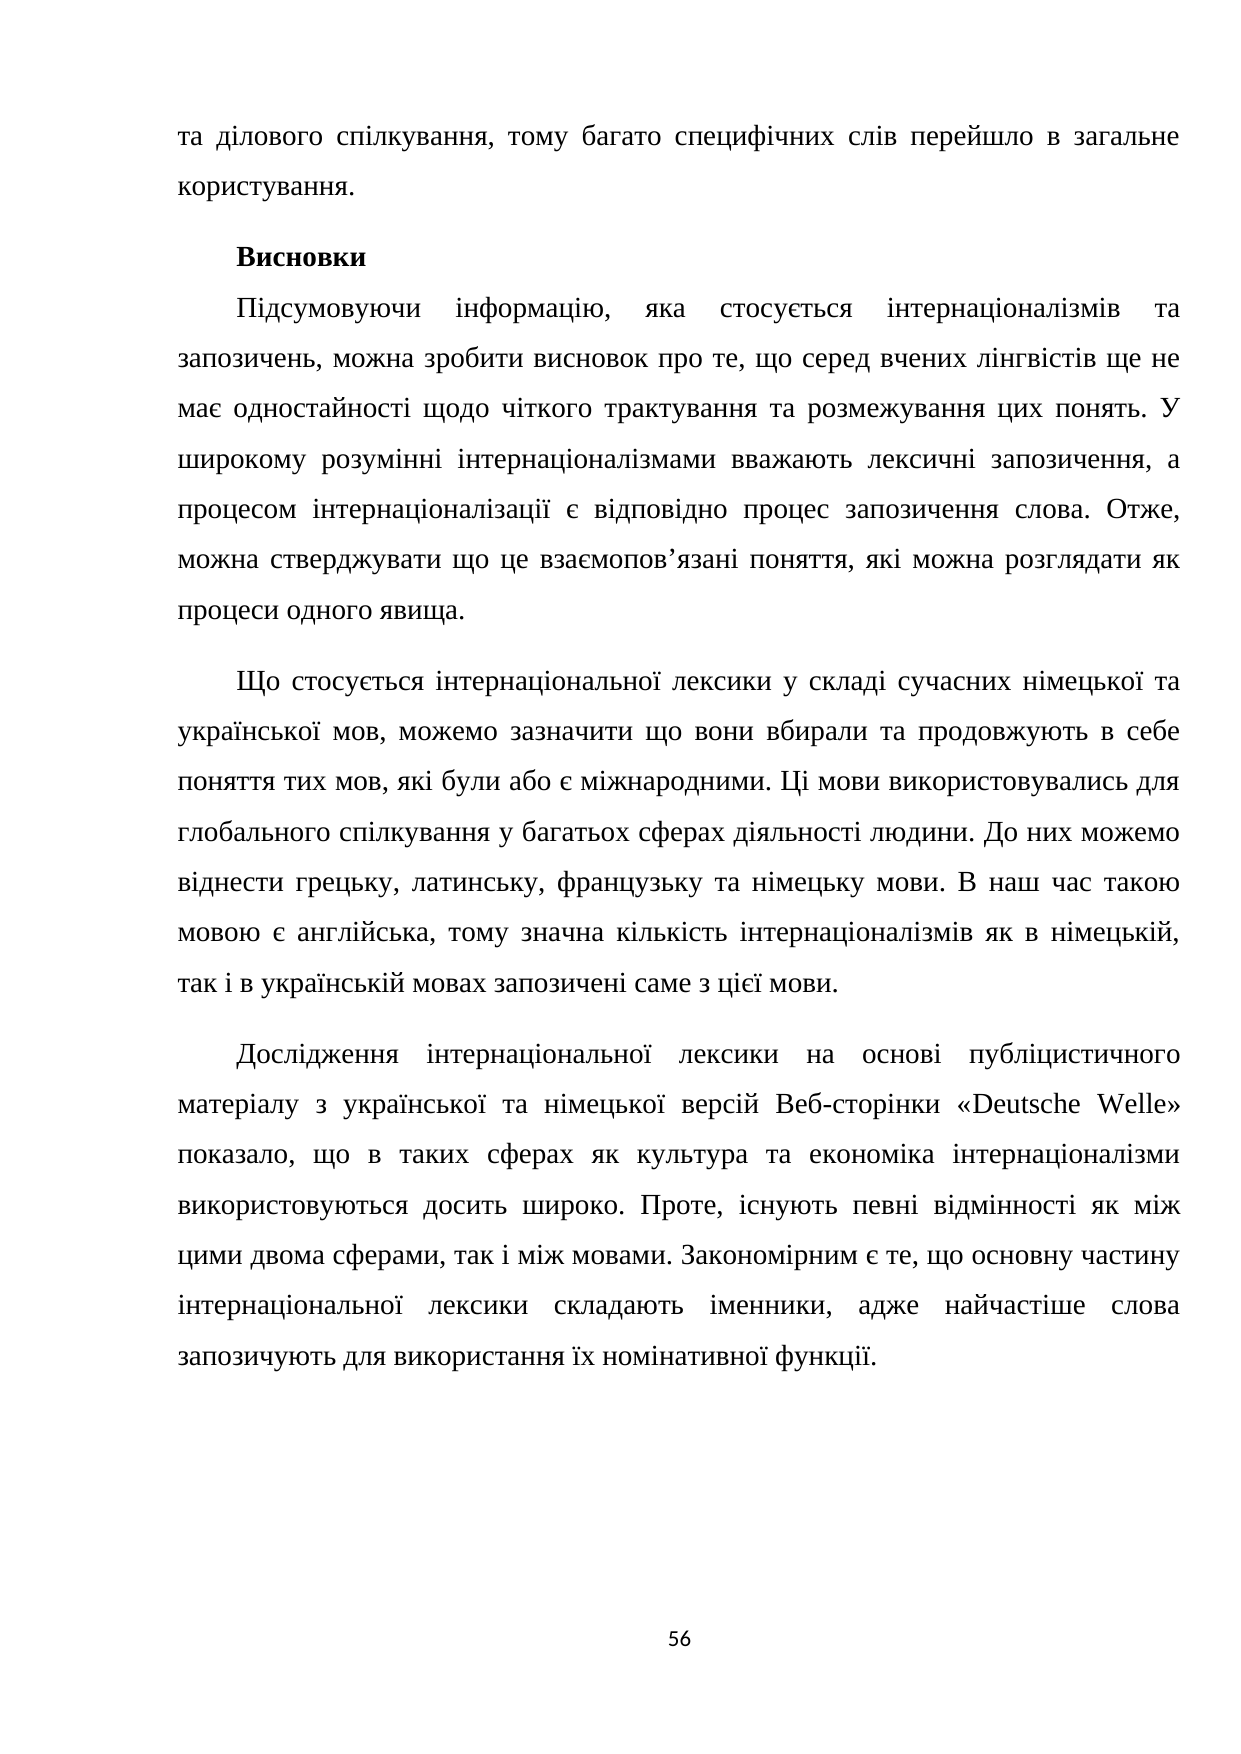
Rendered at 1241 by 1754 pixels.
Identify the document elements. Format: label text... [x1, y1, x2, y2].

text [177, 118, 1181, 202]
text Що стосується інтернаціональної лексики у складі сучасних німецької та української мов, можемо зазначити що вони вбирали та продовжують в себе поняття тих мов, які були або є міжнародними. Ці мови використовувались для глобального спілкування у багатьох сферах діяльності людини. До них можемо віднести грецьку, латинську, французьку та німецьку мови. В наш час такою мовою є англійська, тому значна кількість інтернаціоналізмів як в німецькій, так і в українській мовах запозичені саме з цієї мови. [177, 663, 1181, 998]
text Дослідження інтернаціональної лексики на основі публіцистичного матеріалу з української та німецької версій Веб-сторінки «Deutsche Welle» показало, що в таких сферах як культура та економіка інтернаціоналізми використовуються досить широко. Проте, існують певні відмінності як між цими двома сферами, так і між мовами. Закономірним є те, що основну частину інтернаціональної лексики складають іменники, адже найчастіше слова запозичують для використання їх номінативної функції. [177, 1036, 1181, 1371]
subtitle Висновки [177, 239, 1181, 273]
text Підсумовуючи інформацію, яка стосується інтернаціоналізмів та запозичень, можна зробити висновок про те, що серед вчених лінгвістів ще не має одностайності щодо чіткого трактування та розмежування цих понять. У широкому розумінні інтернаціоналізмами вважають лексичні запозичення, а процесом інтернаціоналізації є відповідно процес запозичення слова. Отже, можна стверджувати що це взаємопов’язані поняття, які можна розглядати як процеси одного явища. [177, 290, 1181, 625]
